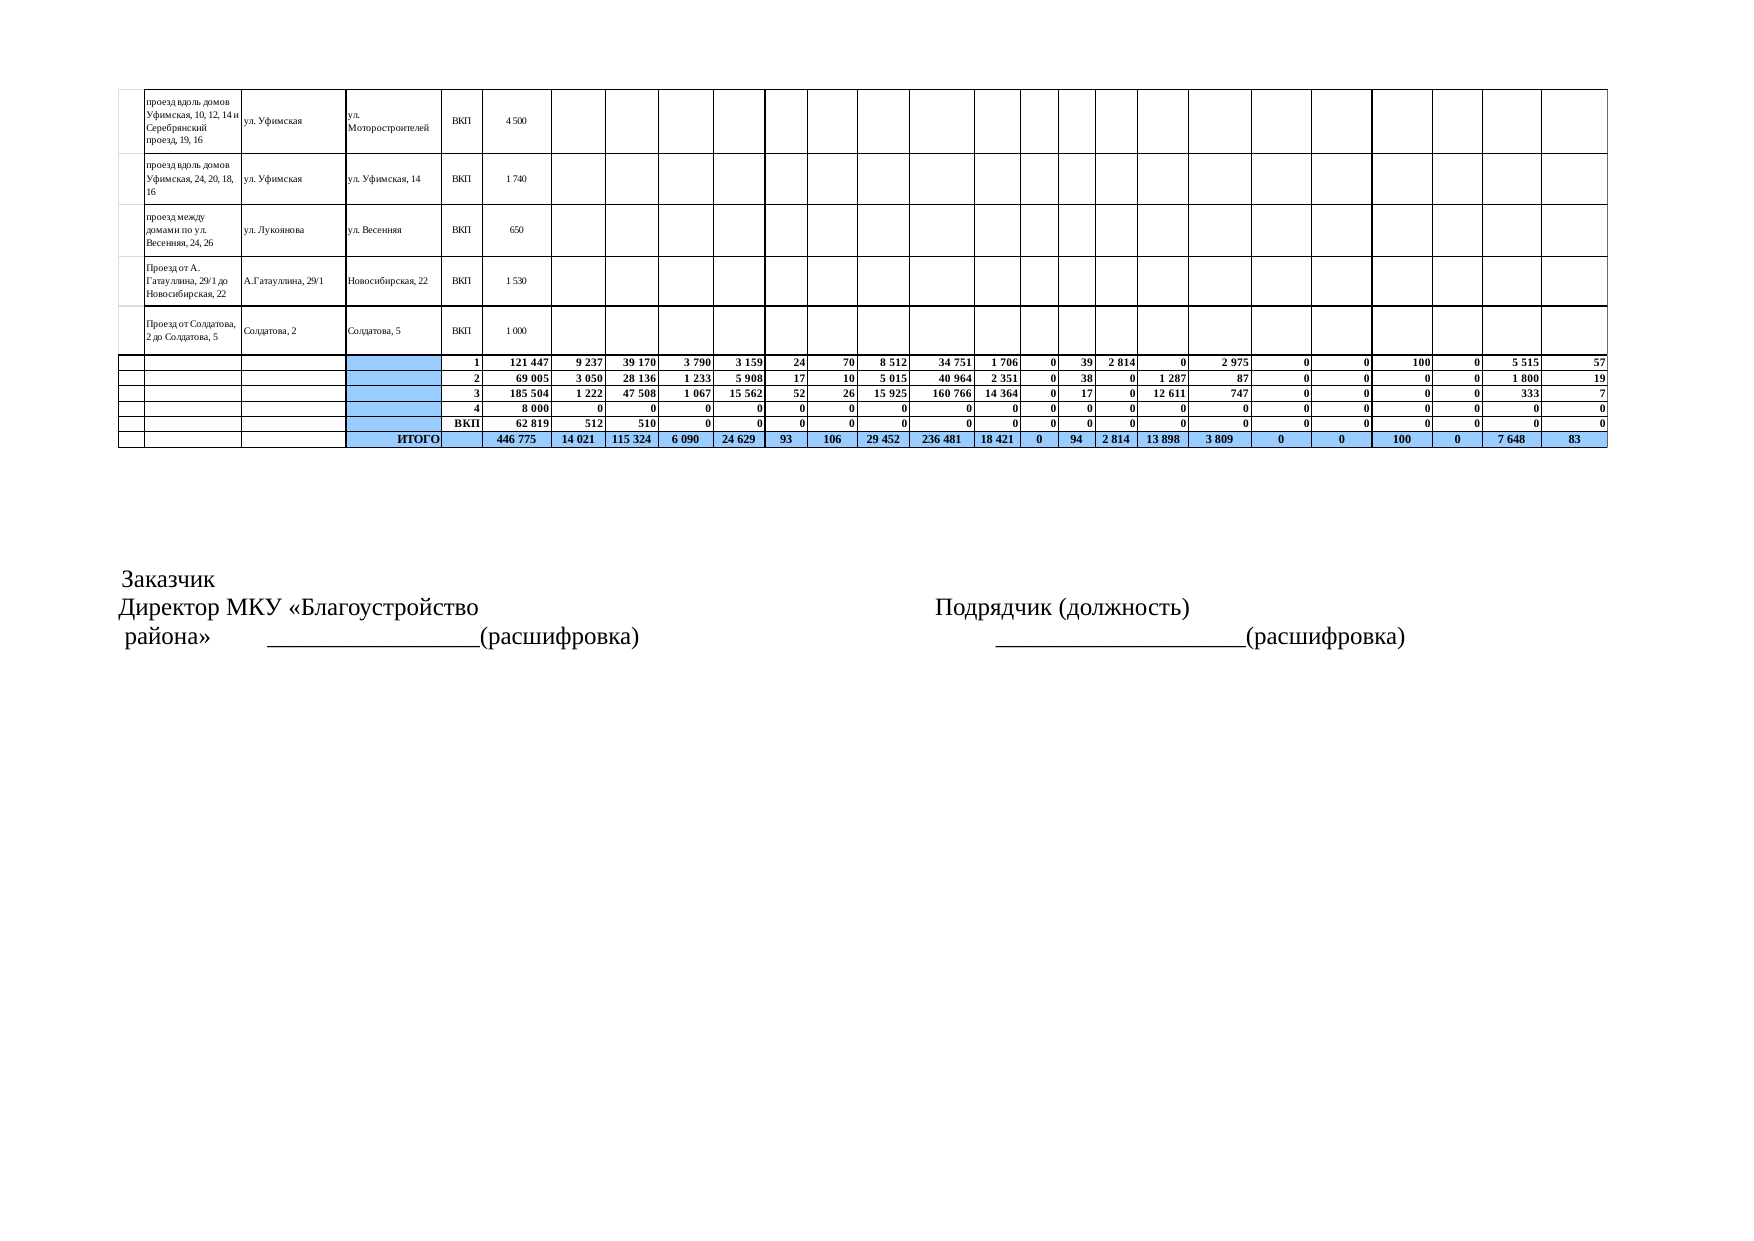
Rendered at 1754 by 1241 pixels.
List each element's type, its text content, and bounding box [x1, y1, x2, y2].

text района» _________________(расшифровка) ____________________(расшифровка) [118, 621, 1636, 650]
text Директор МКУ «Благоустройство Подрядчик (должность) [118, 592, 1636, 621]
text Заказчик [18, 564, 1636, 592]
